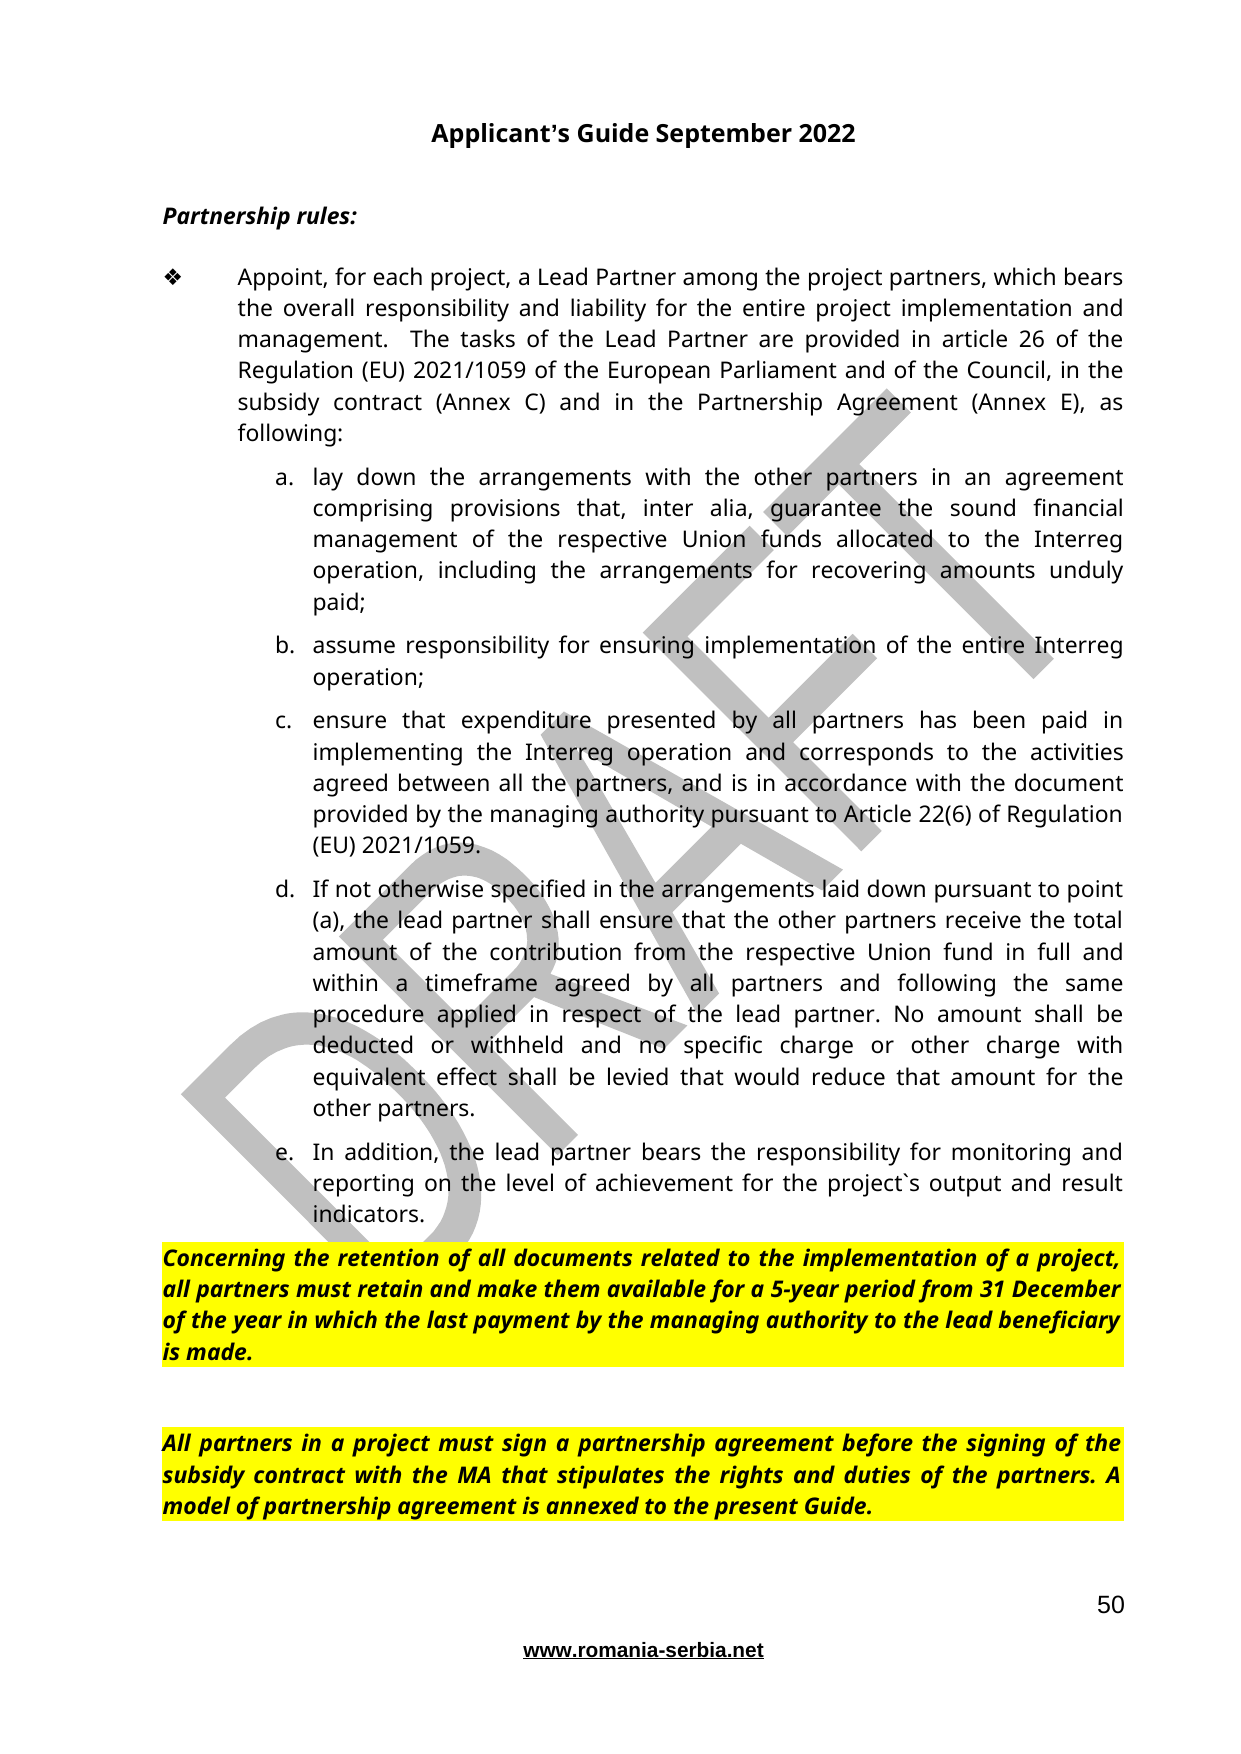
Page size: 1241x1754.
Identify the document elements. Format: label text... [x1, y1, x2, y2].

list If not otherwise specified in the arrangements laid down pursuant to point (a), the lead partner shall ensure that the other partners receive the total amount of the contribution from the respective Union fund in full and within a timeframe agreed by all partners and following the same procedure applied in respect of the lead partner. No amount shall be deducted or withheld and no specific charge or other charge with equivalent effect shall be levied that would reduce that amount for the other partners. [275, 873, 1124, 1123]
text All partners in a project must sign a partnership agreement before the signing of the subsidy contract with the MA that stipulates the rights and duties of the partners. A model of partnership agreement is annexed to the present Guide. [162, 1427, 1124, 1521]
list In addition, the lead partner bears the responsibility for monitoring and reporting on the level of achievement for the project`s output and result indicators. [275, 1136, 1124, 1229]
text Partnership rules: [162, 200, 1124, 232]
list assume responsibility for ensuring implementation of the entire Interreg operation; [275, 629, 1124, 692]
list ensure that expenditure presented by all partners has been paid in implementing the Interreg operation and corresponds to the activities agreed between all the partners, and is in accordance with the document provided by the managing authority pursuant to Article 22(6) of Regulation (EU) 2021/1059. [275, 704, 1124, 861]
list lay down the arrangements with the other partners in an agreement comprising provisions that, inter alia, guarantee the sound financial management of the respective Union funds allocated to the Interreg operation, including the arrangements for recovering amounts unduly paid; [275, 461, 1124, 617]
text Concerning the retention of all documents related to the implementation of a project, all partners must retain and make them available for a 5-year period from 31 December of the year in which the last payment by the managing authority to the lead beneficiary is made. [162, 1242, 1124, 1367]
list Appoint, for each project, a Lead Partner among the project partners, which bears the overall responsibility and liability for the entire project implementation and management. The tasks of the Lead Partner are provided in article 26 of the Regulation (EU) 2021/1059 of the European Parliament and of the Council, in the subsidy contract (Annex C) and in the Partnership Agreement (Annex E), as following: [162, 261, 1124, 448]
